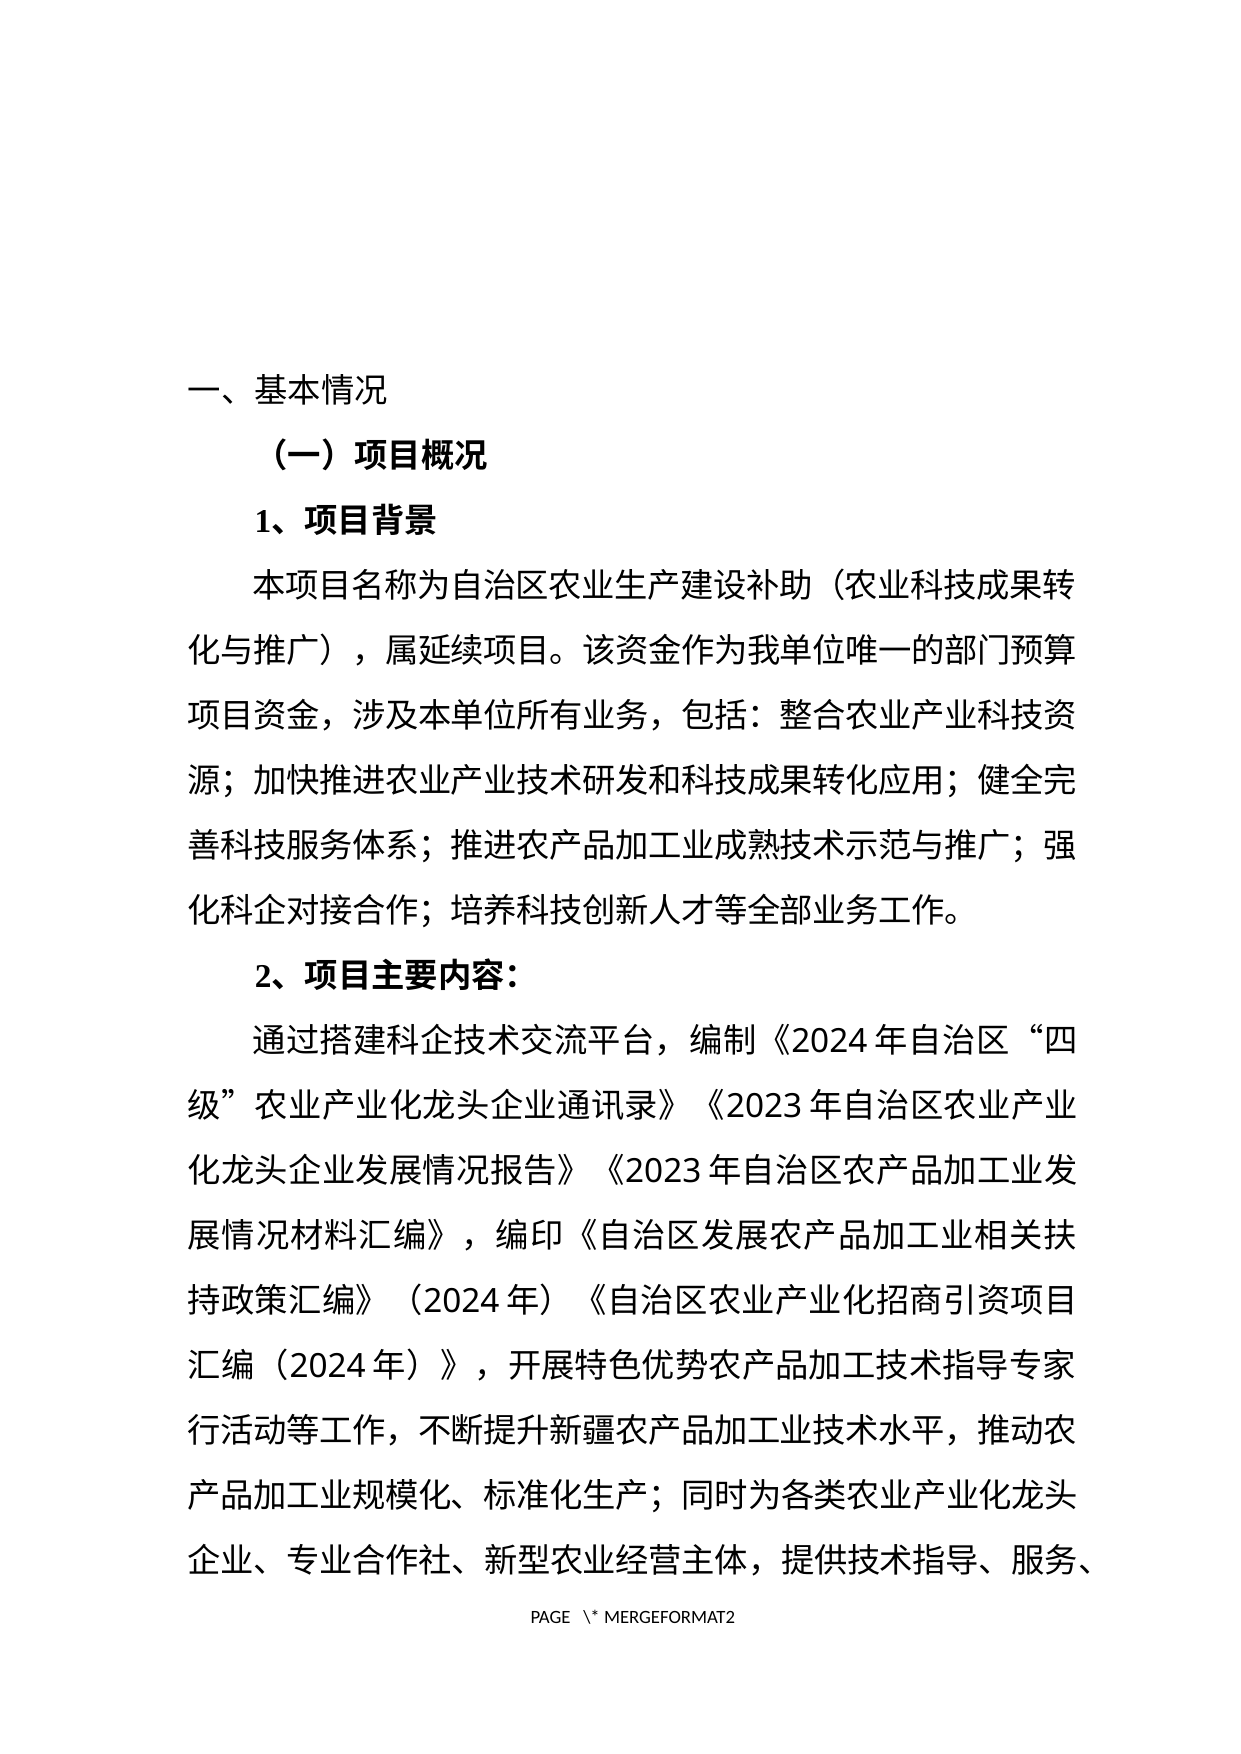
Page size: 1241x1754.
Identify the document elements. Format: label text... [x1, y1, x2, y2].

text 一、基本情况 [187, 356, 1078, 421]
text 1、项目背景 [187, 486, 1078, 551]
text 本项目名称为自治区农业生产建设补助（农业科技成果转化与推广），属延续项目。该资金作为我单位唯一的部门预算项目资金，涉及本单位所有业务，包括：整合农业产业科技资源；加快推进农业产业技术研发和科技成果转化应用；健全完善科技服务体系；推进农产品加工业成熟技术示范与推广；强化科企对接合作；培养科技创新人才等全部业务工作。 [187, 551, 1078, 941]
text （一）项目概况 [187, 421, 1078, 486]
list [187, 1006, 1078, 1591]
title 项目主要内容： [187, 941, 1078, 1006]
